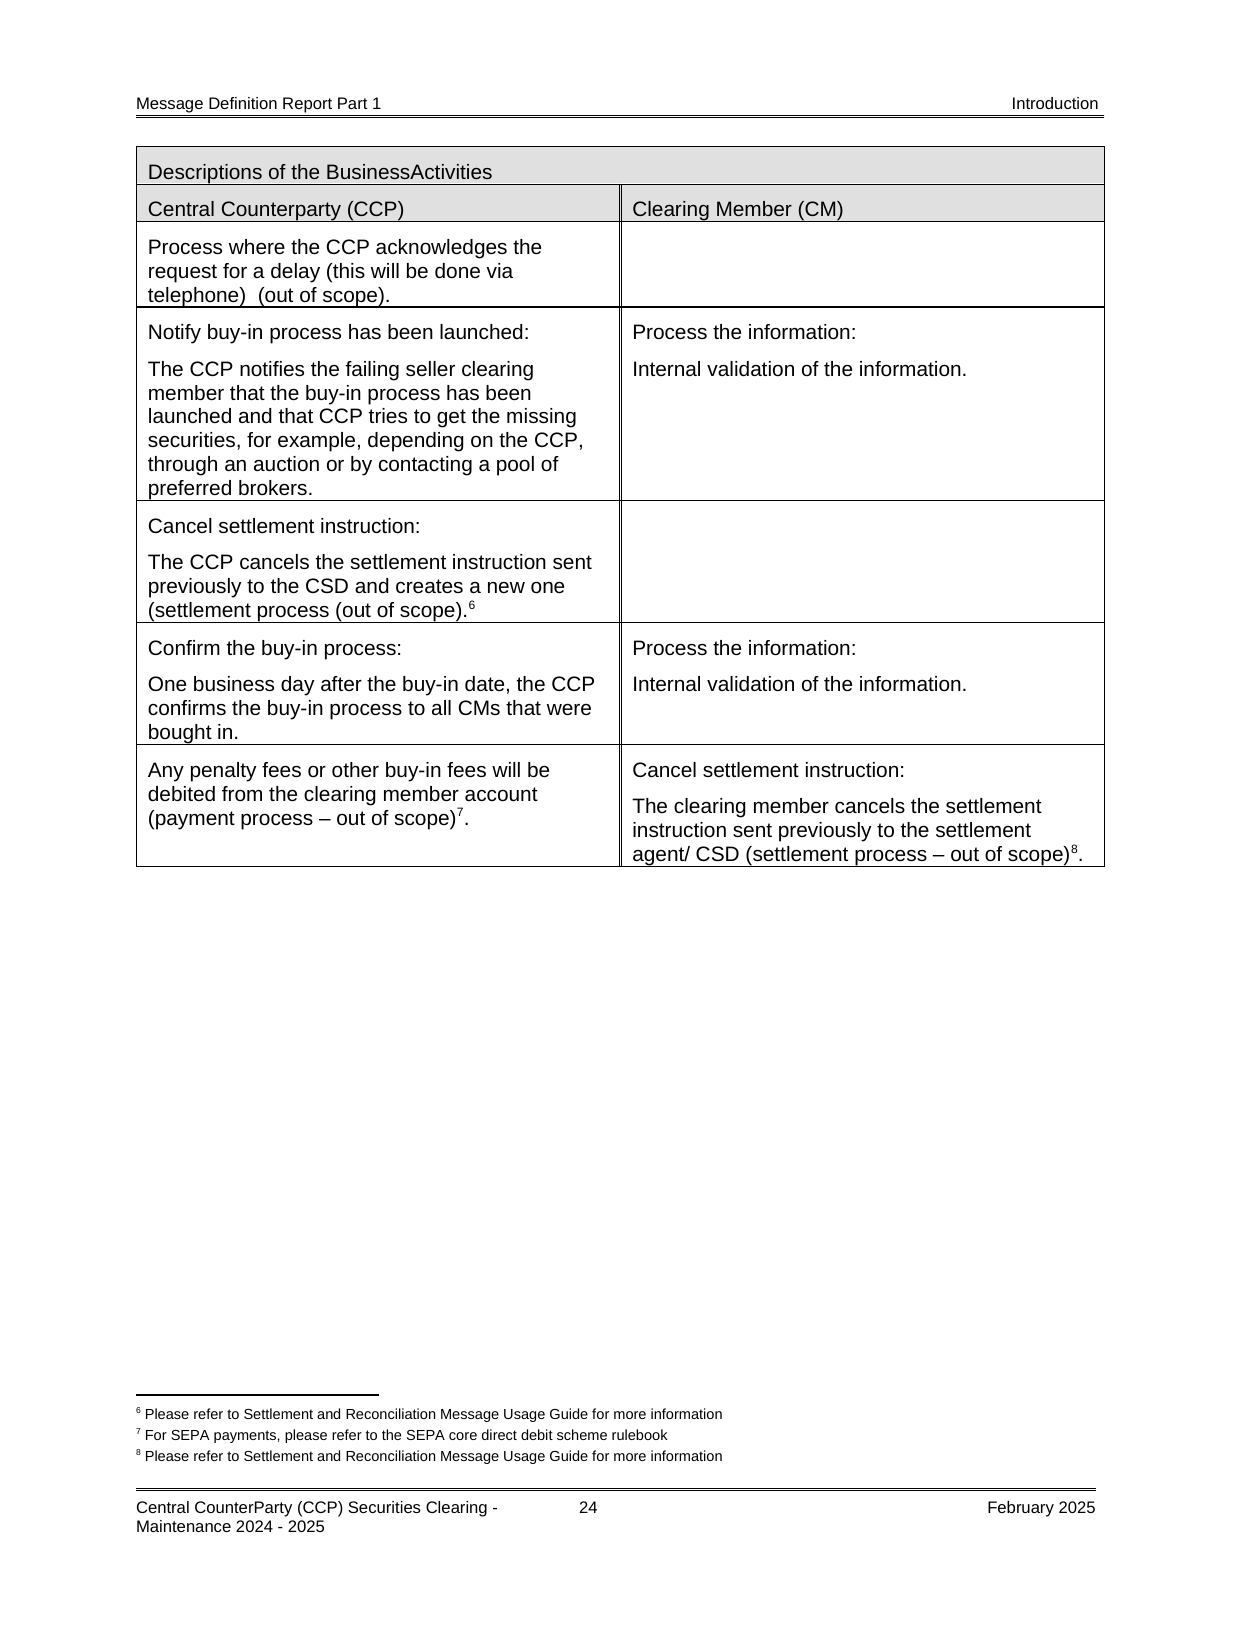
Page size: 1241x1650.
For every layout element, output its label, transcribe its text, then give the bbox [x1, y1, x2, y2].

table_cell Process the information: Internal validation of the information. [622, 623, 1104, 744]
table_cell Cancel settlement instruction: The CCP cancels the settlement instruction sent previously to the CSD and creates a new one (settlement process (out of scope). [137, 501, 619, 622]
table_cell Clearing Member (CM) [622, 185, 1104, 221]
table_cell Confirm the buy-in process: One business day after the buy-in date, the CCP confirms the buy-in process to all CMs that were bought in. [137, 623, 619, 744]
table_cell Cancel settlement instruction: The clearing member cancels the settlement instruction sent previously to the settlement agent/ CSD (settlement process – out of scope). [622, 745, 1104, 866]
table_cell [622, 222, 1104, 306]
table_cell Any penalty fees or other buy-in fees will be debited from the clearing member account (payment process – out of scope). [137, 745, 619, 866]
table_cell Process the information: Internal validation of the information. [622, 308, 1104, 500]
table_cell [622, 501, 1104, 622]
table_cell Notify buy-in process has been launched: The CCP notifies the failing seller clearing member that the buy-in process has been launched and that CCP tries to get the missing securities, for example, depending on the CCP, through an auction or by contacting a pool of preferred brokers. [137, 308, 619, 500]
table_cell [137, 222, 619, 306]
table_header Descriptions of the BusinessActivities [137, 147, 1104, 183]
table_cell Central Counterparty (CCP) [137, 185, 619, 221]
